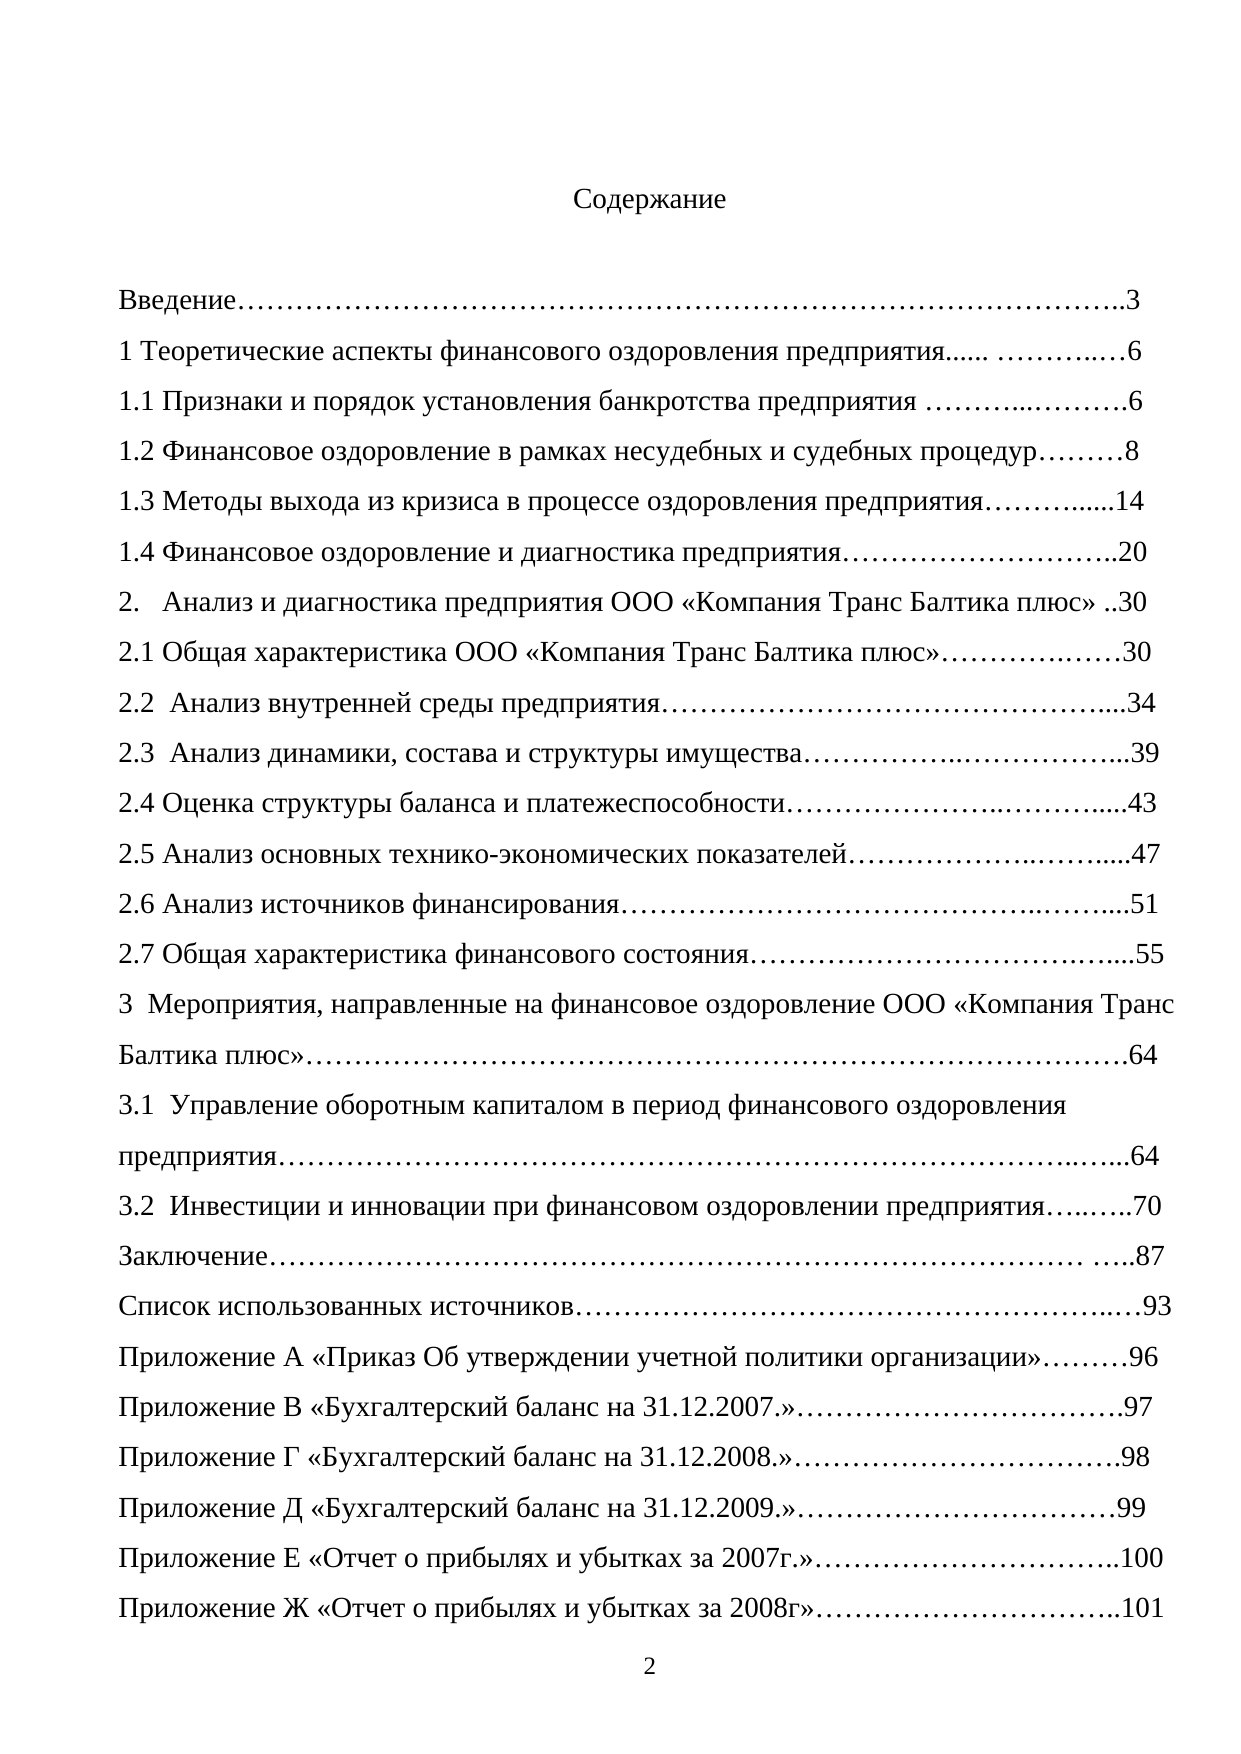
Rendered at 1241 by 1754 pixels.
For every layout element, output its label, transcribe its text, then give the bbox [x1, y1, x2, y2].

text Приложение В «Бухгалтерский баланс на 31.12.2007.»…………………………….97 [118, 1389, 1181, 1423]
text 1.1 Признаки и порядок установления банкротства предприятия ………...……….6 [118, 383, 1181, 416]
text Приложение А «Приказ Об утверждении учетной политики организации»………96 [118, 1339, 1181, 1372]
text Содержание [118, 182, 1181, 215]
text Введение………………………………………………………………………………..3 [118, 282, 1181, 316]
text 1 Теоретические аспекты финансового оздоровления предприятия...... ………..…6 [118, 333, 1181, 366]
text Приложение Е «Отчет о прибылях и убытках за 2007г.»…………………………..100 [118, 1540, 1181, 1574]
text 3.1 Управление оборотным капиталом в период финансового оздоровления предприятия………………………………………………………………………..…...64 [118, 1087, 1181, 1171]
text 2.3 Анализ динамики, состава и структуры имущества……………..……………...39 [118, 735, 1181, 769]
text 1.4 Финансовое оздоровление и диагностика предприятия………………………..20 [118, 534, 1181, 567]
text 2. Анализ и диагностика предприятия ООО «Компания Транс Балтика плюс» ..30 [118, 584, 1181, 618]
text Приложение Ж «Отчет о прибылях и убытках за 2008г»…………………………..101 [118, 1590, 1181, 1624]
text Приложение Г «Бухгалтерский баланс на 31.12.2008.»…………………………….98 [118, 1439, 1181, 1473]
text Заключение………………………………………………………………………… …..87 [118, 1238, 1181, 1272]
text Список использованных источников………………………………………………..…93 [118, 1288, 1181, 1322]
text 3.2 Инвестиции и инновации при финансовом оздоровлении предприятия…..…..70 [118, 1188, 1181, 1221]
text 1.2 Финансовое оздоровление в рамках несудебных и судебных процедур………8 [118, 433, 1181, 467]
text 2.6 Анализ источников финансирования……………………………………..……....51 [118, 886, 1181, 919]
text 2.1 Общая характеристика ООО «Компания Транс Балтика плюс»………….……30 [118, 634, 1181, 668]
text 2.2 Анализ внутренней среды предприятия………………………………………....34 [118, 685, 1181, 718]
text Приложение Д «Бухгалтерский баланс на 31.12.2009.»……………………………99 [118, 1490, 1181, 1523]
text 2.7 Общая характеристика финансового состояния…………………………….…....55 [118, 936, 1181, 970]
text 3 Мероприятия, направленные на финансовое оздоровление ООО «Компания Транс Балтика плюс»………………………………………………………………………….64 [118, 987, 1181, 1071]
text 2.5 Анализ основных технико-экономических показателей………………..…….....47 [118, 836, 1181, 869]
text 1.3 Методы выхода из кризиса в процессе оздоровления предприятия………......14 [118, 483, 1181, 517]
text 2.4 Оценка структуры баланса и платежеспособности…………………..……….....43 [118, 785, 1181, 819]
